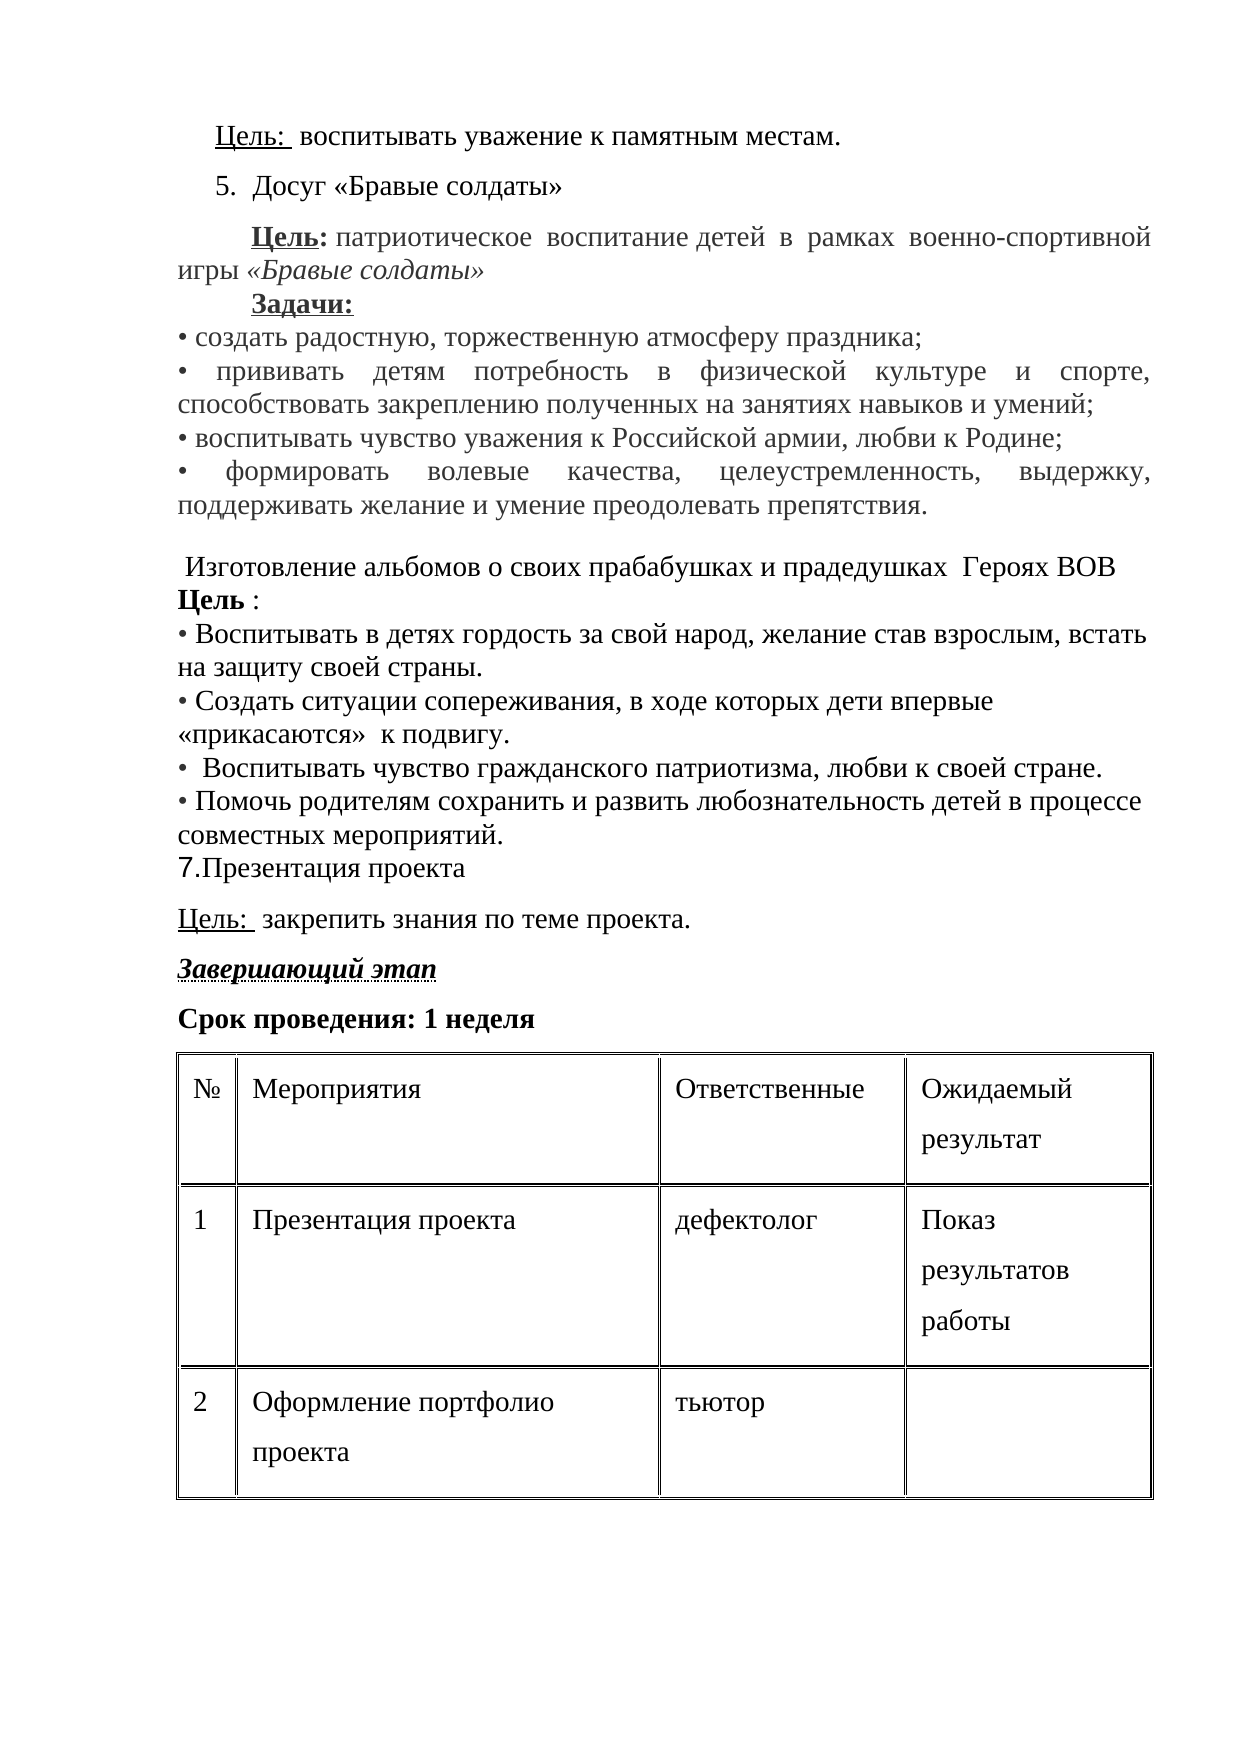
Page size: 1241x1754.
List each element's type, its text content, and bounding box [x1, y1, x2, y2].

text Срок проведения: 1 неделя [177, 1002, 1152, 1035]
text • прививать детям потребность в физической культуре и спорте, способствовать закреплению полученных на занятиях навыков и умений; [177, 353, 1152, 420]
text Завершающий этап [177, 951, 1152, 985]
table_cell 1 [179, 1183, 235, 1365]
text 7.Презентация проекта [177, 851, 1152, 884]
table_cell Показ результатов работы [907, 1183, 1151, 1365]
table_header Мероприятия [236, 1055, 659, 1183]
text • Воспитывать чувство гражданского патриотизма, любви к своей стране. [177, 750, 1152, 783]
text • Создать ситуации сопереживания, в ходе которых дети впервые «прикасаются» к подвигу. [177, 683, 1152, 750]
table_cell Презентация проекта [238, 1187, 658, 1365]
text • Воспитывать в детях гордость за свой народ, желание став взрослым, встать на защиту своей страны. [177, 616, 1152, 683]
text • Помочь родителям сохранить и развить любознательность детей в процессе совместных мероприятий. [177, 783, 1152, 851]
text • создать радостную, торжественную атмосферу праздника; [177, 319, 1152, 353]
table_header Ожидаемый результат [906, 1055, 1150, 1183]
text • формировать волевые качества, целеустремленность, выдержку, поддерживать желание и умение преодолевать препятствия. [177, 453, 1152, 521]
list Досуг «Бравые солдаты» [215, 168, 1152, 202]
table_cell Оформление портфолио проекта [236, 1369, 659, 1497]
table_header № [179, 1055, 236, 1183]
text Цель : [177, 582, 1152, 616]
text Цель: патриотическое воспитание детей в рамках военно-спортивной игры «Бравые солдаты» [177, 219, 1152, 286]
table_cell дефектолог [661, 1187, 904, 1365]
text Цель: закрепить знания по теме проекта. [177, 901, 1152, 934]
text Изготовление альбомов о своих прабабушках и прадедушках Героях ВОВ [177, 549, 1152, 582]
table_cell [906, 1365, 1151, 1497]
table_cell тьютор [660, 1369, 906, 1497]
text Цель: воспитывать уважение к памятным местам. [215, 118, 1152, 152]
text Задачи: [177, 286, 1152, 319]
text • воспитывать чувство уважения к Российской армии, любви к Родине; [177, 420, 1152, 453]
table_header Ответственные [660, 1055, 906, 1183]
table_cell 2 [179, 1365, 236, 1497]
